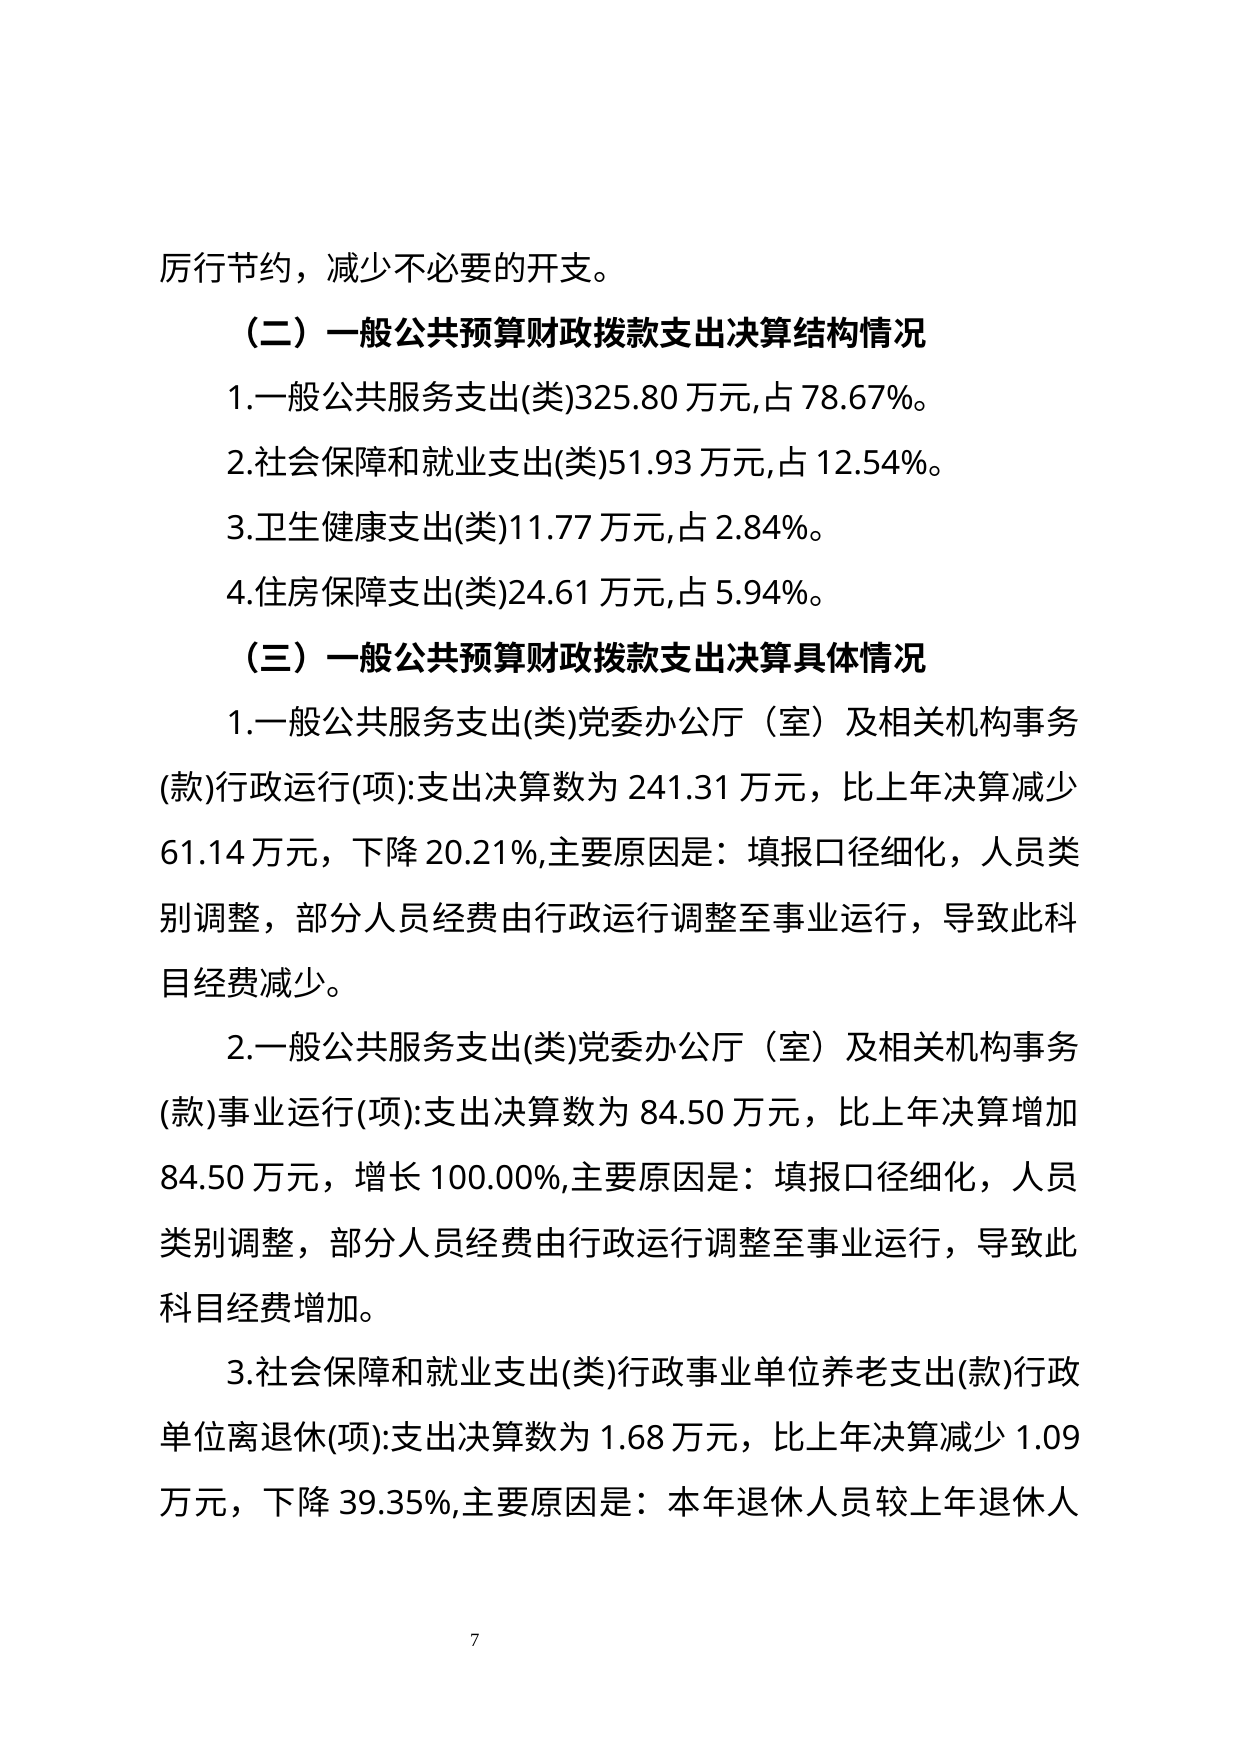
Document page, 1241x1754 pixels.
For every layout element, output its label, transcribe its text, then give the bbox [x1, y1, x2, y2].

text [159, 1338, 1081, 1533]
text （二）一般公共预算财政拨款支出决算结构情况 [159, 298, 1081, 363]
text 1.一般公共服务支出(类)325.80万元,占78.67%。 [159, 363, 1081, 428]
text 1.一般公共服务支出(类)党委办公厅（室）及相关机构事务(款)行政运行(项):支出决算数为241.31万元，比上年决算减少61.14万元，下降20.21%,主要原因是：填报口径细化，人员类别调整，部分人员经费由行政运行调整至事业运行，导致此科目经费减少。 [159, 688, 1081, 1013]
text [159, 233, 1081, 298]
text （三）一般公共预算财政拨款支出决算具体情况 [159, 623, 1081, 688]
text 4.住房保障支出(类)24.61万元,占5.94%。 [159, 558, 1081, 623]
text 3.卫生健康支出(类)11.77万元,占2.84%。 [159, 493, 1081, 558]
text 2.一般公共服务支出(类)党委办公厅（室）及相关机构事务(款)事业运行(项):支出决算数为84.50万元，比上年决算增加84.50万元，增长100.00%,主要原因是：填报口径细化，人员类别调整，部分人员经费由行政运行调整至事业运行，导致此科目经费增加。 [159, 1013, 1081, 1338]
text 2.社会保障和就业支出(类)51.93万元,占12.54%。 [159, 428, 1081, 493]
